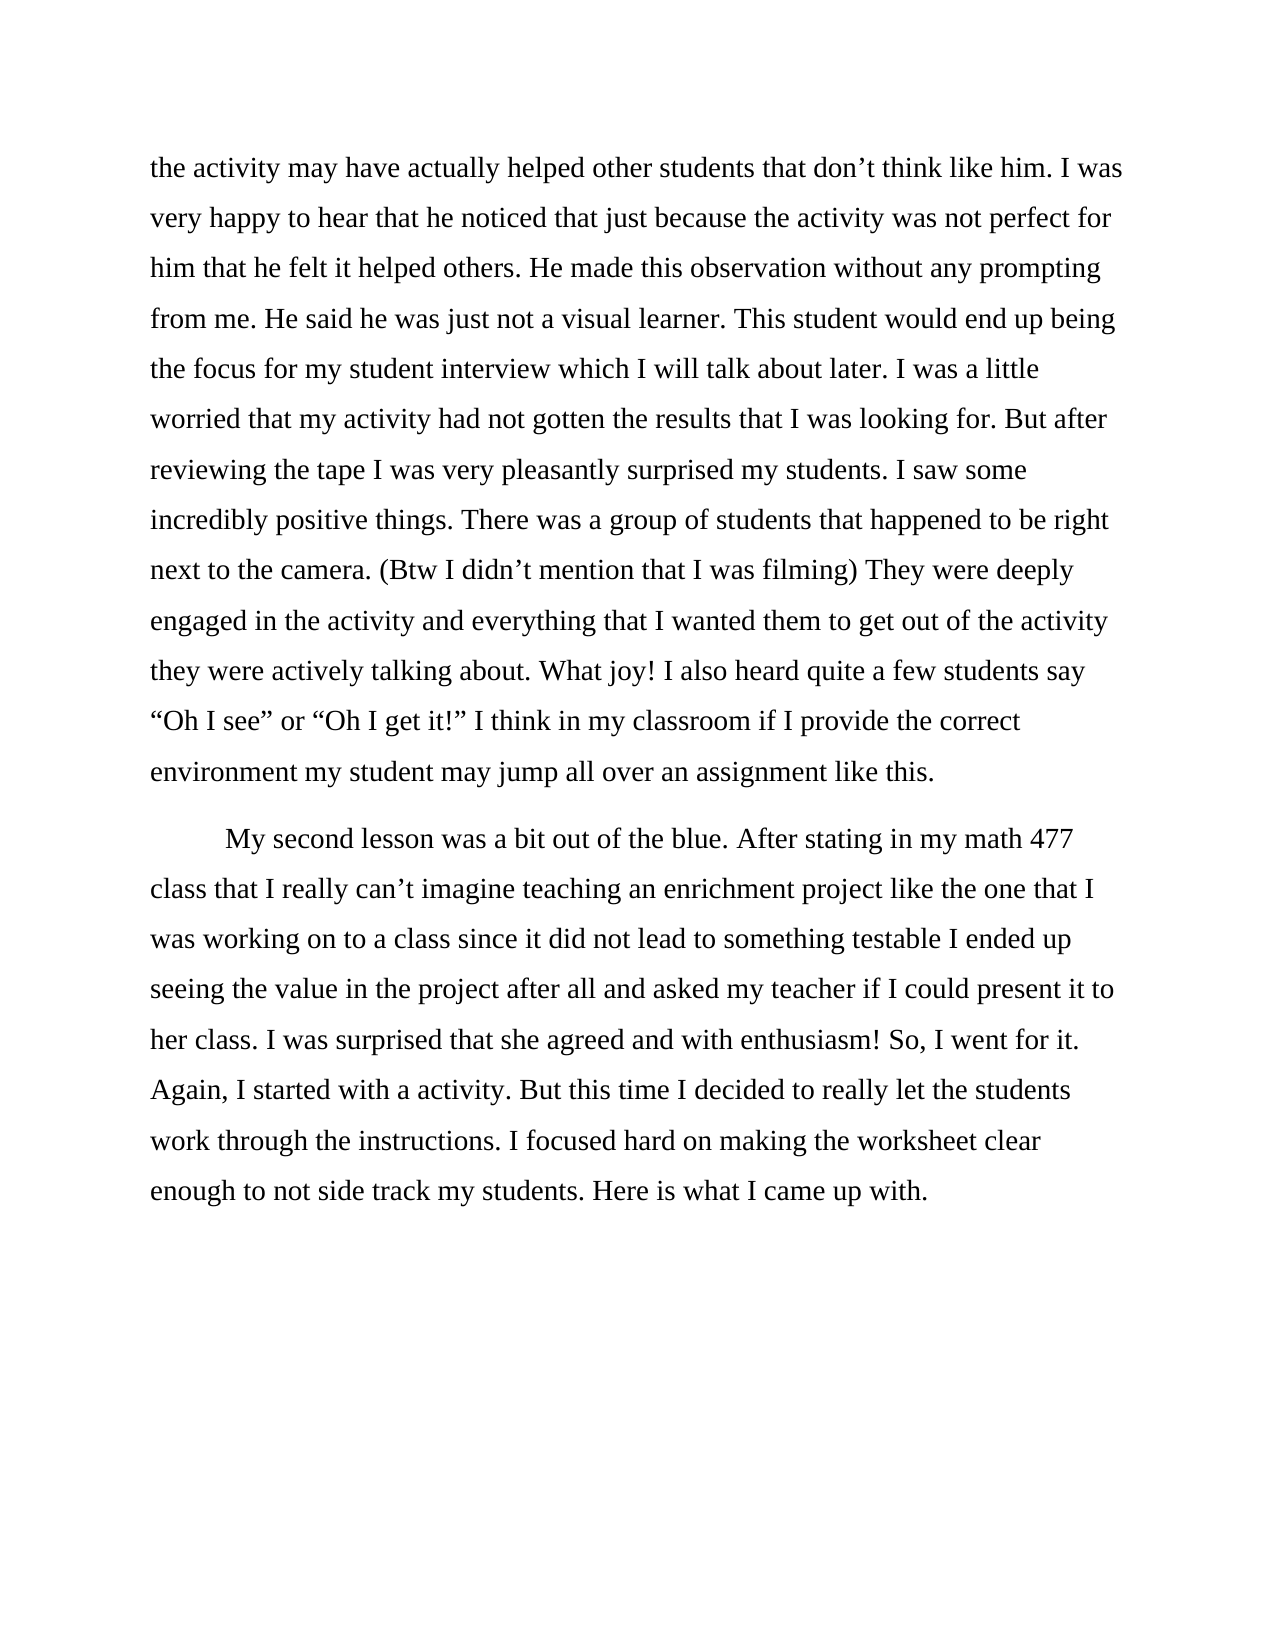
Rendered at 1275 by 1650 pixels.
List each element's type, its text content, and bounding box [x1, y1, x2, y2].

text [150, 150, 1125, 787]
text My second lesson was a bit out of the blue. After stating in my math 477 class that I really can’t imagine teaching an enrichment project like the one that I was working on to a class since it did not lead to something testable I ended up seeing the value in the project after all and asked my teacher if I could present it to her class. I was surprised that she agreed and with enthusiasm! So, I went for it. Again, I started with a activity. But this time I decided to really let the students work through the instructions. I focused hard on making the worksheet clear enough to not side track my students. Here is what I came up with. [150, 821, 1125, 1206]
